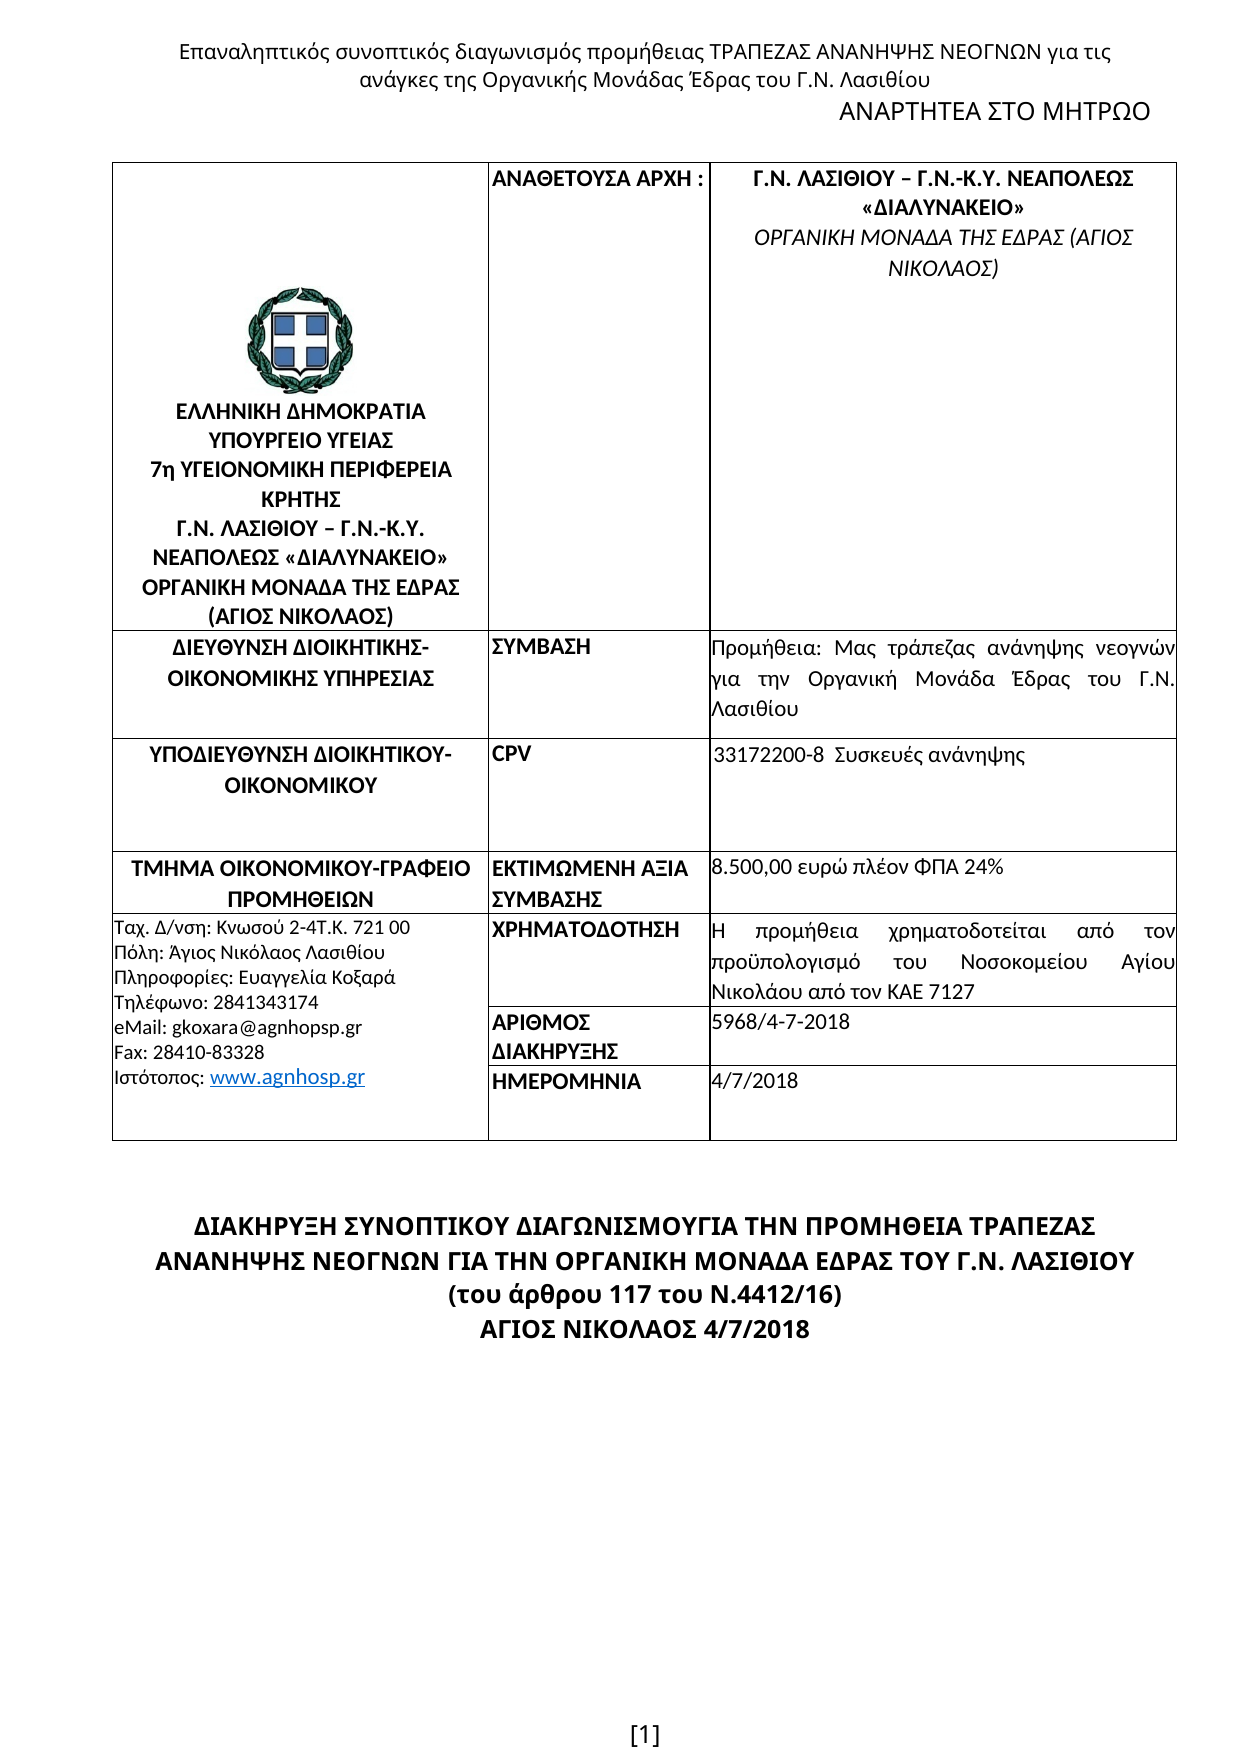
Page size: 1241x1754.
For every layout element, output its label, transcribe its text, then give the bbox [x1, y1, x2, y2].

table_cell 8.500,00 ευρώ πλέον ΦΠΑ 24% [711, 852, 1176, 913]
text ΑΓΙΟΣ ΝΙΚΟΛΑΟΣ 4/7/2018 [138, 1311, 1151, 1345]
table_cell ΥΠΟΔΙΕΥΘΥΝΣΗ ΔΙΟΙΚΗΤΙΚΟΥ-ΟΙΚΟΝΟΜΙΚΟΥ [113, 739, 488, 851]
table_cell ΧΡΗΜΑΤΟΔΟΤΗΣΗ [489, 914, 709, 1006]
table_header ΑΝΑΘΕΤΟΥΣΑ ΑΡΧΗ : [489, 163, 709, 630]
table_cell ΕΚΤΙΜΩΜΕΝΗ ΑΞΙΑ ΣΥΜΒΑΣΗΣ [489, 852, 709, 913]
table_cell CPV [489, 739, 709, 851]
table_cell ΑΡΙΘΜΟΣ ΔΙΑΚΗΡΥΞΗΣ [489, 1007, 709, 1065]
table_cell ΤΜΗΜΑ ΟΙΚΟΝΟΜΙΚΟΥ-ΓΡΑΦΕΙΟ ΠΡΟΜΗΘΕΙΩΝ [113, 852, 488, 913]
table_header Γ.Ν. ΛΑΣΙΘΙΟΥ – Γ.Ν.-Κ.Υ. ΝΕΑΠΟΛΕΩΣ «ΔΙΑΛΥΝΑΚΕΙΟ» ΟΡΓΑΝΙΚΗ ΜΟΝΑΔΑ ΤΗΣ ΕΔΡΑΣ (ΑΓΙΟΣ ΝΙΚΟΛΑΟΣ) [711, 163, 1176, 630]
table_cell ΗΜΕΡΟΜΗΝΙΑ [489, 1066, 709, 1140]
table_cell ΔΙΕΥΘΥΝΣΗ ΔΙΟΙΚΗΤΙΚΗΣ-ΟΙΚΟΝΟΜΙΚΗΣ ΥΠΗΡΕΣΙΑΣ [113, 631, 488, 737]
table_header ΕΛΛΗΝΙΚΗ ΔΗΜOΚΡΑΤΙΑ ΥΠΟΥΡΓΕΙΟ ΥΓΕΙΑΣ 7η ΥΓΕΙΟΝΟΜΙΚΗ ΠΕΡΙΦΕΡΕΙΑ ΚΡΗΤΗΣ Γ.Ν. ΛΑΣΙΘΙΟΥ – Γ.Ν.-Κ.Υ. ΝΕΑΠΟΛΕΩΣ «ΔΙΑΛΥΝΑΚΕΙΟ» ΟΡΓΑΝΙΚΗ ΜΟΝΑΔΑ ΤΗΣ ΕΔΡΑΣ (ΑΓΙΟΣ ΝΙΚΟΛΑΟΣ) [113, 163, 488, 630]
table_cell 33172200-8 Συσκευές ανάνηψης [711, 739, 1176, 851]
table_cell Η προμήθεια χρηματοδοτείται από τον προϋπολογισμό του Νοσοκομείου Αγίου Νικολάου από τον ΚΑΕ 7127 [711, 914, 1176, 1006]
table_cell ΣΥΜΒΑΣΗ [489, 631, 709, 737]
table_cell 5968/4-7-2018 [711, 1007, 1176, 1065]
table_cell Ταχ. Δ/νση: Κνωσού 2-4Τ.Κ. 721 00 Πόλη: Άγιος Νικόλαος Λασιθίου Πληροφορίες: Ευαγγελία Κοξαρά Τηλέφωνο: 2841343174 eMail: gkoxara@agnhopsp.gr Fax: 28410-83328 Ιστότοπος: www.agnhosp.gr [113, 914, 488, 1140]
table_cell Προμήθεια: Μας τράπεζας ανάνηψης νεογνών για την Οργανική Μονάδα Έδρας του Γ.Ν. Λασιθίου [711, 631, 1176, 737]
picture [244, 286, 357, 396]
table_cell 4/7/2018 [711, 1066, 1176, 1140]
text ΔΙΑΚΗΡΥΞΗ ΣΥΝΟΠΤΙΚΟΥ ΔΙΑΓΩΝΙΣΜΟΥΓΙΑ ΤΗΝ ΠΡΟΜΗΘΕΙΑ ΤΡΑΠΕΖΑΣ ΑΝΑΝΗΨΗΣ ΝΕΟΓΝΩΝ ΓΙΑ ΤΗΝ ΟΡΓΑΝΙΚΗ ΜΟΝΑΔΑ ΕΔΡΑΣ ΤΟΥ Γ.Ν. ΛΑΣΙΘΙΟΥ (του άρθρου 117 του Ν.4412/16) [138, 1209, 1151, 1311]
